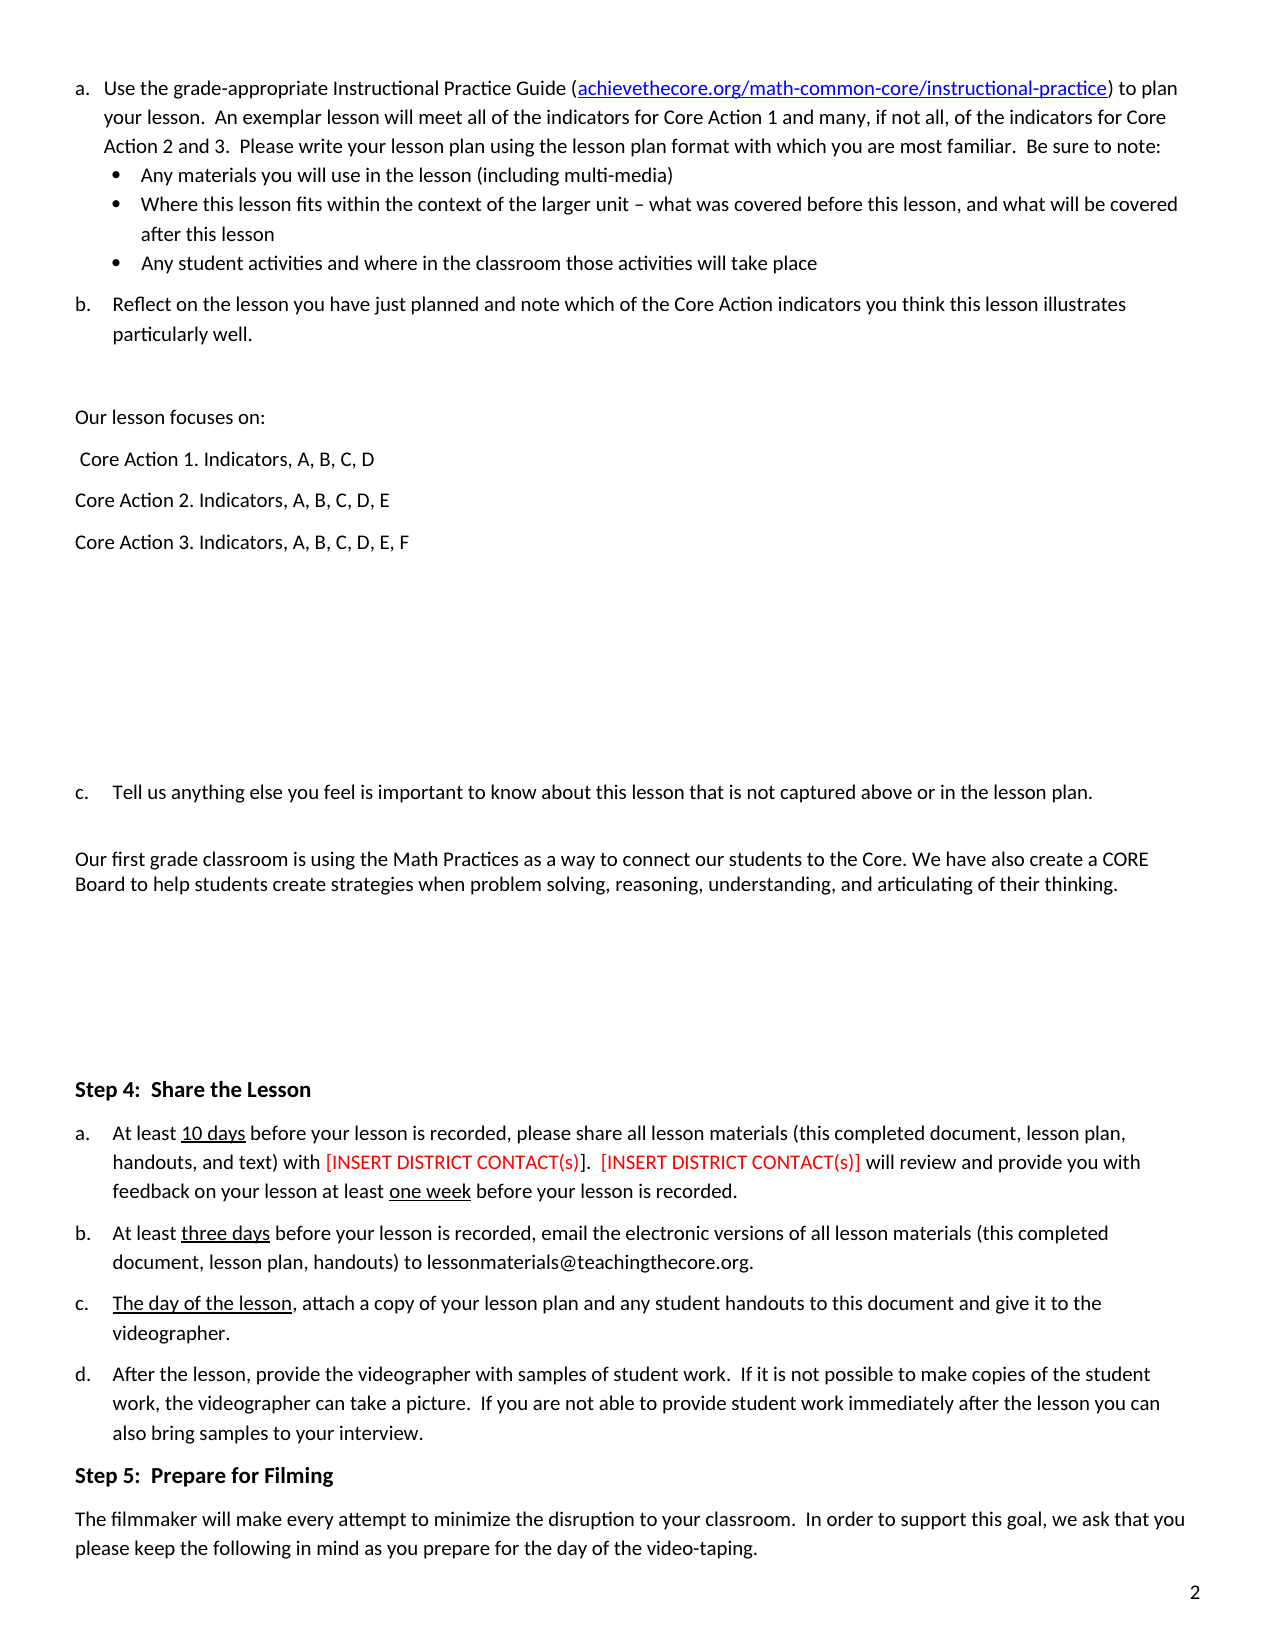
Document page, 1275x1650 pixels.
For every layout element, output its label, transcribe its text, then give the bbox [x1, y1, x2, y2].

text Core Action 3. Indicators, A, B, C, D, E, F [75, 529, 1200, 554]
text Our lesson focuses on: [75, 404, 1200, 429]
list After the lesson, provide the videographer with samples of student work. If it is not possible to make copies of the student work, the videographer can take a picture. If you are not able to provide student work immediately after the lesson you can also bring samples to your interview. [75, 1361, 1200, 1445]
list Use the grade-appropriate Instructional Practice Guide (achievethecore.org/math-common-core/instructional-practice) to plan your lesson. An exemplar lesson will meet all of the indicators for Core Action 1 and many, if not all, of the indicators for Core Action 2 and 3. Please write your lesson plan using the lesson plan format with which you are most familiar. Be sure to note: [75, 75, 1200, 159]
text Core Action 1. Indicators, A, B, C, D [75, 446, 1200, 471]
text Step 4: Share the Lesson [75, 1075, 1200, 1103]
list Where this lesson fits within the context of the larger unit – what was covered before this lesson, and what will be covered after this lesson [112, 192, 1200, 246]
list At least 10 days before your lesson is recorded, please share all lesson materials (this completed document, lesson plan, handouts, and text) with [INSERT DISTRICT CONTACT(s)]. [INSERT DISTRICT CONTACT(s)] will review and provide you with feedback on your lesson at least one week before your lesson is recorded. [75, 1120, 1200, 1203]
text Core Action 2. Indicators, A, B, C, D, E [75, 487, 1200, 513]
text The filmmaker will make every attempt to minimize the disruption to your classroom. In order to support this goal, we ask that you please keep the following in mind as you prepare for the day of the video-taping. [75, 1506, 1200, 1561]
text Step 5: Prepare for Filming [75, 1461, 1200, 1489]
list Reflect on the lesson you have just planned and note which of the Core Action indicators you think this lesson illustrates particularly well. [75, 292, 1200, 346]
list Any materials you will use in the lesson (including multi-media) [112, 162, 1200, 188]
text Our first grade classroom is using the Math Practices as a way to connect our students to the Core. We have also create a CORE Board to help students create strategies when problem solving, reasoning, understanding, and articulating of their thinking. [75, 846, 1200, 897]
list Any student activities and where in the classroom those activities will take place [112, 250, 1200, 275]
list At least three days before your lesson is recorded, email the electronic versions of all lesson materials (this completed document, lesson plan, handouts) to lessonmaterials@teachingthecore.org. [75, 1220, 1200, 1274]
list Tell us anything else you feel is important to know about this lesson that is not captured above or in the lesson plan. [75, 779, 1200, 804]
list The day of the lesson, attach a copy of your lesson plan and any student handouts to this document and give it to the videographer. [75, 1291, 1200, 1345]
